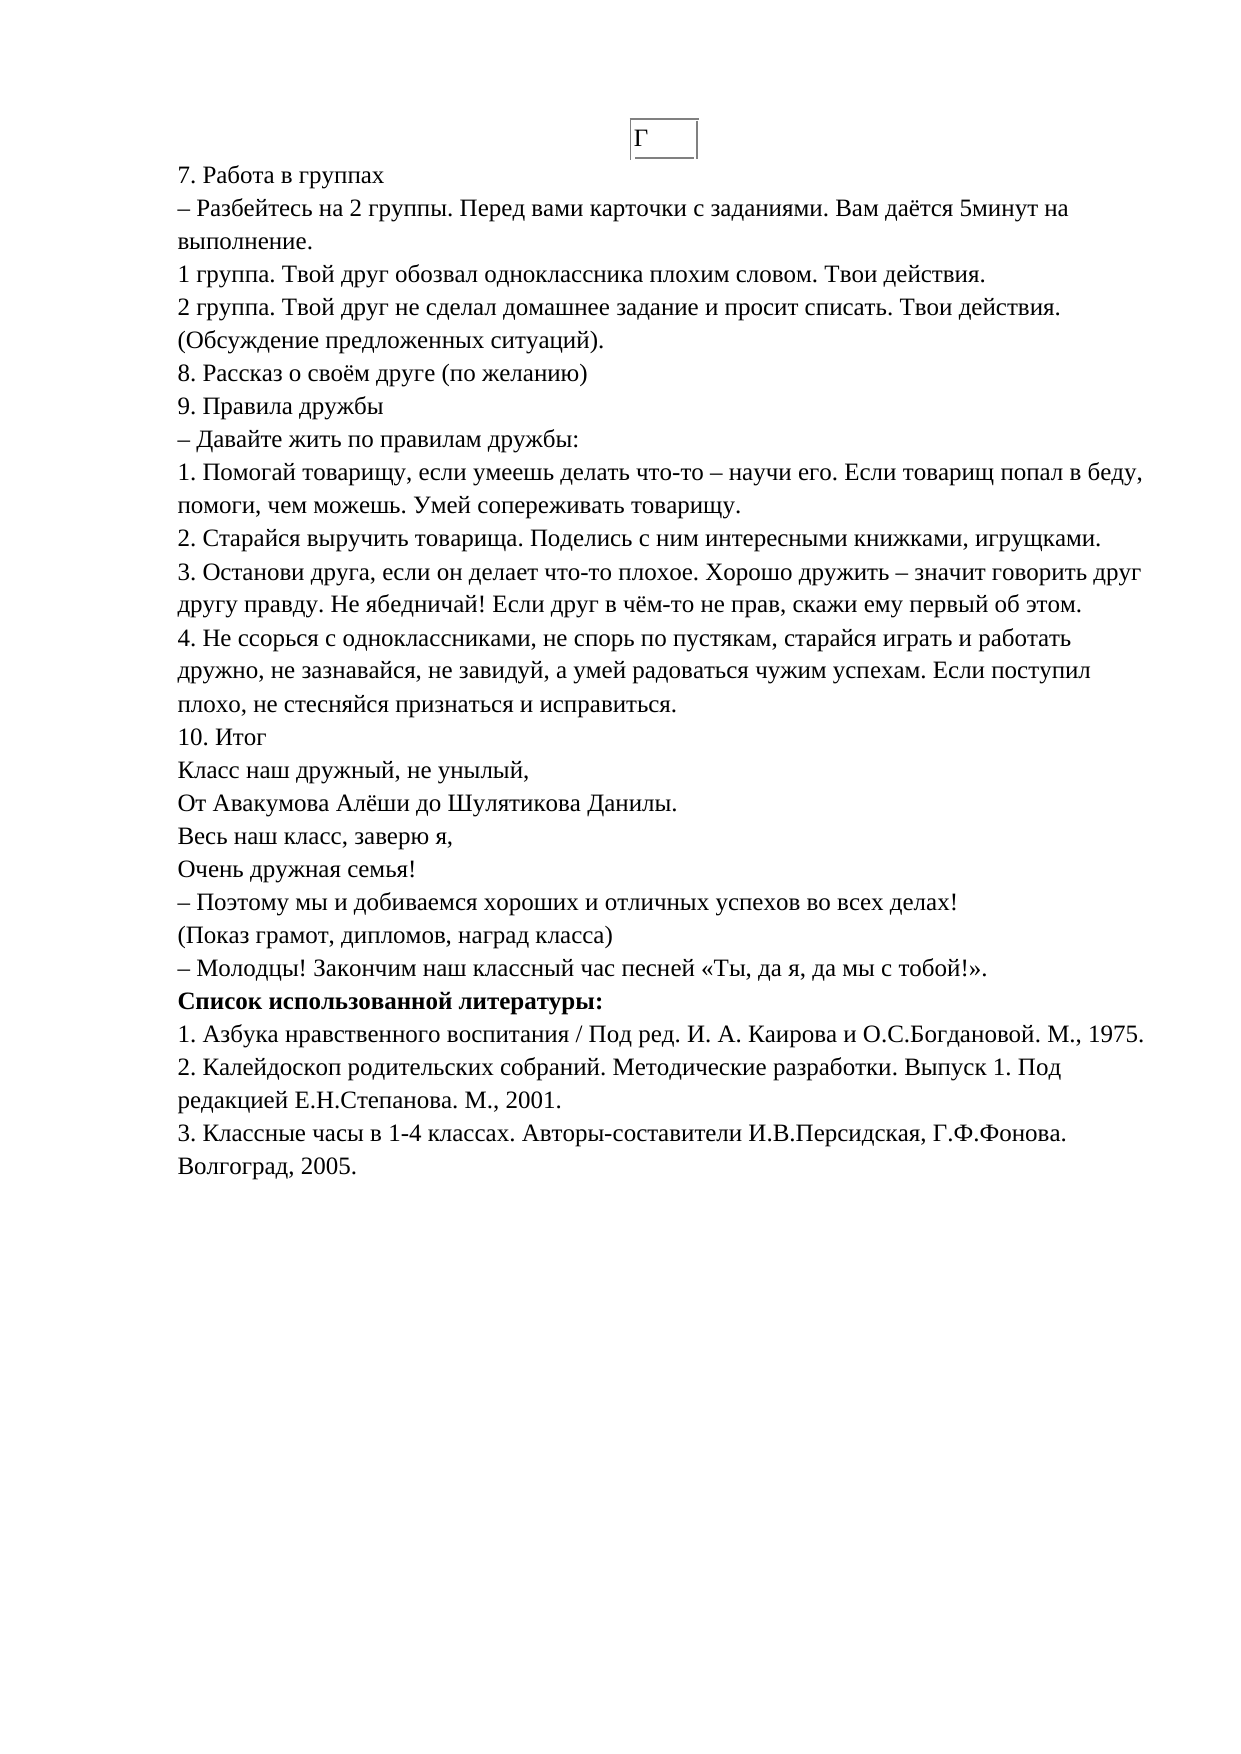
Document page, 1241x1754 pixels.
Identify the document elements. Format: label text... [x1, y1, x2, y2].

text 9. Правила дружбы [177, 391, 1152, 420]
text – Поэтому мы и добиваемся хороших и отличных успехов во всех делах! [177, 887, 1152, 916]
text 10. Итог [177, 722, 1152, 750]
text 7. Работа в группах [177, 160, 1152, 189]
text Список использованной литературы: [177, 986, 1152, 1014]
text Класс наш дружный, не унылый, От Авакумова Алёши до Шулятикова Данилы. Весь наш класс, заверю я, Очень дружная семья! [177, 755, 1152, 882]
text 1. Азбука нравственного воспитания / Под ред. И. А. Каирова и О.С.Богдановой. М., 1975. 2. Калейдоскоп родительских собраний. Методические разработки. Выпуск 1. Под редакцией Е.Н.Степанова. М., 2001. 3. Классные часы в 1-4 классах. Авторы-составители И.В.Персидская, Г.Ф.Фонова. Волгоград, 2005. [177, 1019, 1152, 1180]
text – Молодцы! Закончим наш классный час песней «Ты, да я, да мы с тобой!». [177, 953, 1152, 982]
text 1 группа. Твой друг обозвал одноклассника плохим словом. Твои действия. [177, 259, 1152, 288]
text – Давайте жить по правилам дружбы: [177, 424, 1152, 453]
text – Разбейтесь на 2 группы. Перед вами карточки с заданиями. Вам даётся 5минут на выполнение. [177, 193, 1152, 255]
text (Обсуждение предложенных ситуаций). [177, 325, 1152, 354]
text (Показ грамот, дипломов, наград класса) [177, 920, 1152, 948]
text 8. Рассказ о своём друге (по желанию) [177, 358, 1152, 387]
text 2 группа. Твой друг не сделал домашнее задание и просит списать. Твои действия. [177, 292, 1152, 321]
table_header ДРУГ [633, 122, 696, 157]
text 1. Помогай товарищу, если умеешь делать что-то – научи его. Если товарищ попал в беду, помоги, чем можешь. Умей сопереживать товарищу. 2. Старайся выручить товарища. Поделись с ним интересными книжками, игрущками. 3. Останови друга, если он делает что-то плохое. Хорошо дружить – значит говорить друг другу правду. Не ябедничай! Если друг в чём-то не прав, скажи ему первый об этом. 4. Не ссорься с одноклассниками, не спорь по пустякам, старайся играть и работать дружно, не зазнавайся, не завидуй, а умей радоваться чужим успехам. Если поступил плохо, не стесняйся признаться и исправиться. [177, 457, 1152, 717]
